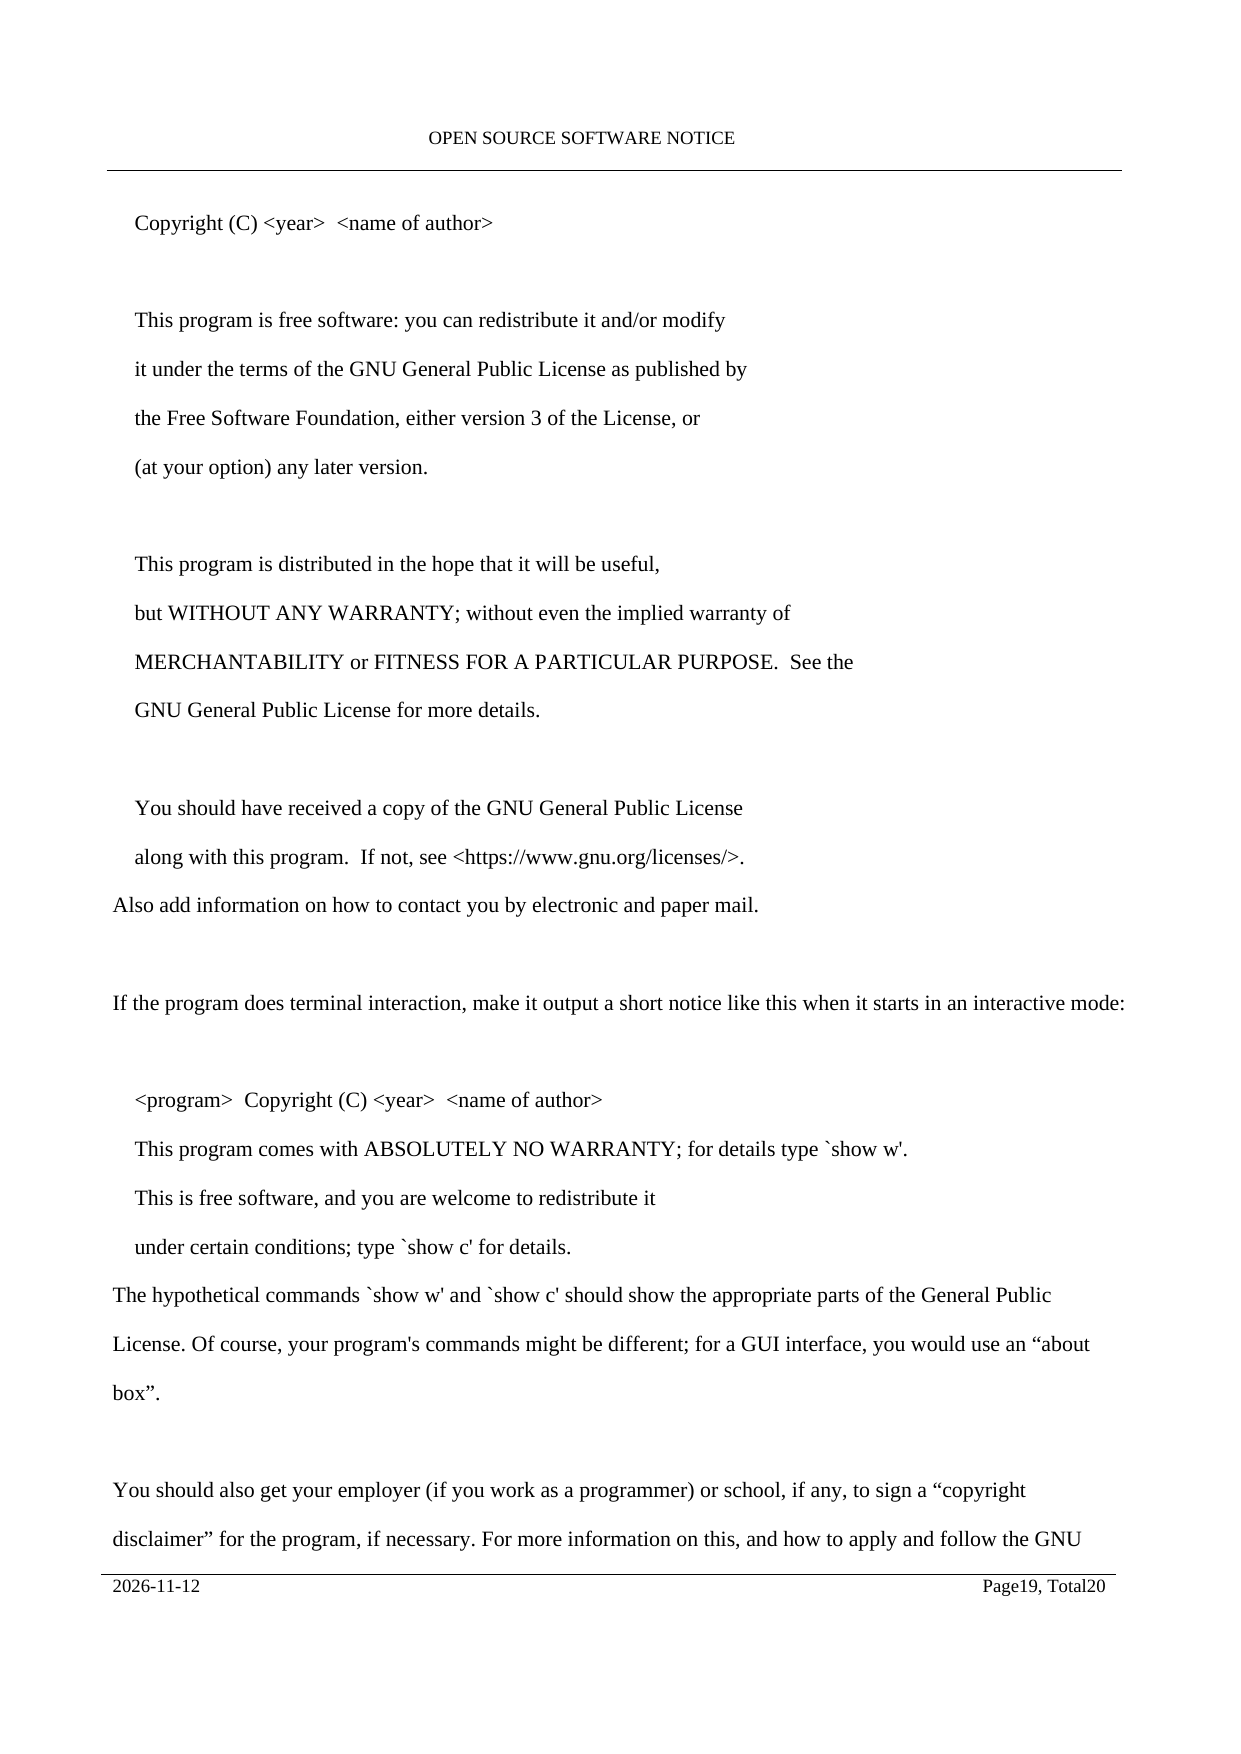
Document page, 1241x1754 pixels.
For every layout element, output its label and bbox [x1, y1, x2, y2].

text [112, 206, 1128, 1555]
